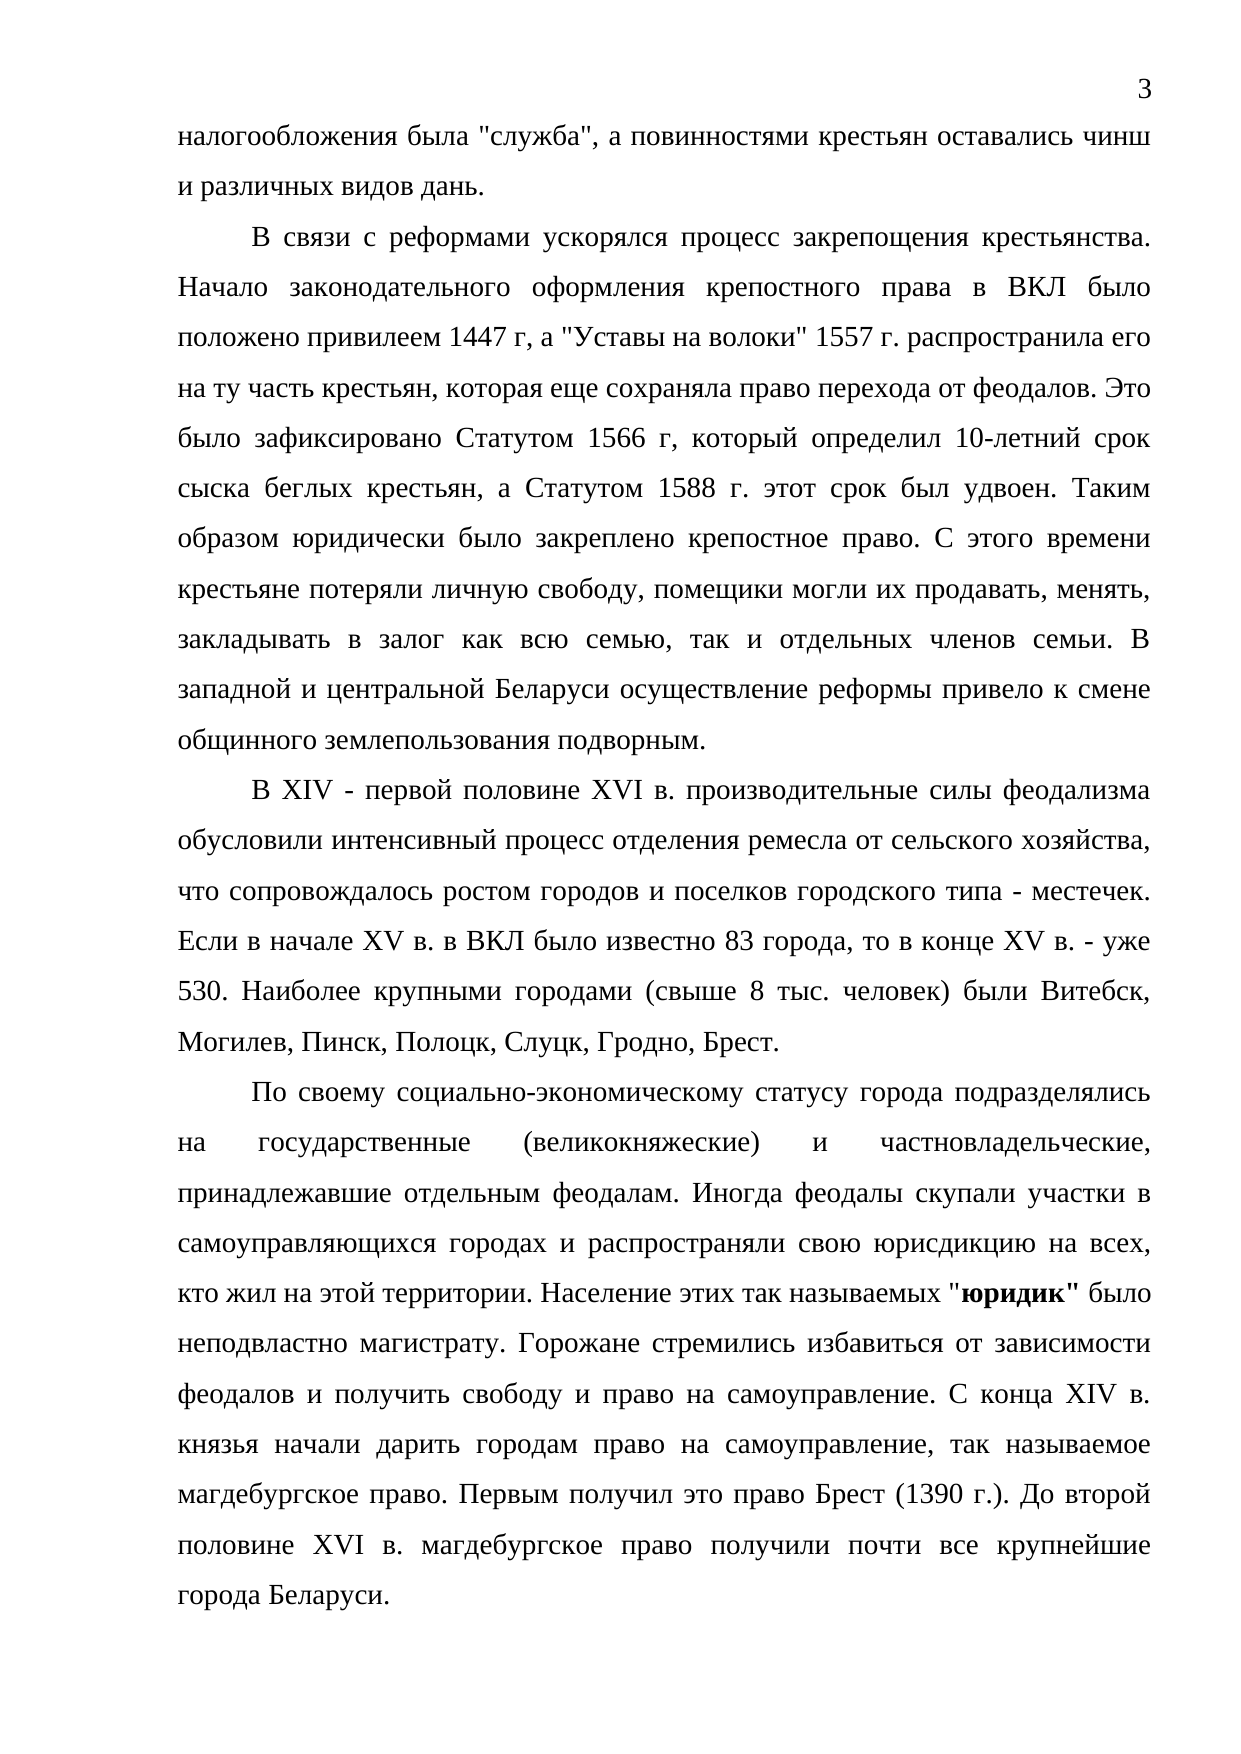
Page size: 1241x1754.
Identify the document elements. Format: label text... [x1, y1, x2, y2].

text По своему социально-экономическому статусу города подразделялись на государственные (великокняжеские) и частновладельческие, принадлежавшие отдельным феодалам. Иногда феодалы скупали участки в самоуправляющихся городах и распространяли свою юрисдикцию на всех, кто жил на этой территории. Население этих так называемых "юридик" было неподвластно магистрату. Горожане стремились избавиться от зависимости феодалов и получить свободу и право на самоуправление. С конца XIV в. князья начали дарить городам право на самоуправление, так называемое магдебургское право. Первым получил это право Брест (.). До второй половине XVI в. магдебургское право получили почти все крупнейшие города Беларуси. [177, 1074, 1152, 1611]
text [177, 118, 1152, 202]
text В связи с реформами ускорялся процесс закрепощения крестьянства. Начало законодательного оформления крепостного права в ВКЛ было положено привилеем , а "Уставы на волоки" . распространила его на ту часть крестьян, которая еще сохраняла право перехода от феодалов. Это было зафиксировано Статутом , который определил 10-летний срок сыска беглых крестьян, а Статутом . этот срок был удвоен. Таким образом юридически было закреплено крепостное право. С этого времени крестьяне потеряли личную свободу, помещики могли их продавать, менять, закладывать в залог как всю семью, так и отдельных членов семьи. В западной и центральной Беларуси осуществление реформы привело к смене общинного землепользования подворным. [177, 219, 1152, 755]
text В XIV - первой половине XVI в. производительные силы феодализма обусловили интенсивный процесс отделения ремесла от сельского хозяйства, что сопровождалось ростом городов и поселков городского типа - местечек. Если в начале XV в. в ВКЛ было известно 83 города, то в конце XV в. - уже 530. Наиболее крупными городами (свыше 8 тыс. человек) были Витебск, Могилев, Пинск, Полоцк, Слуцк, Гродно, Брест. [177, 772, 1152, 1057]
